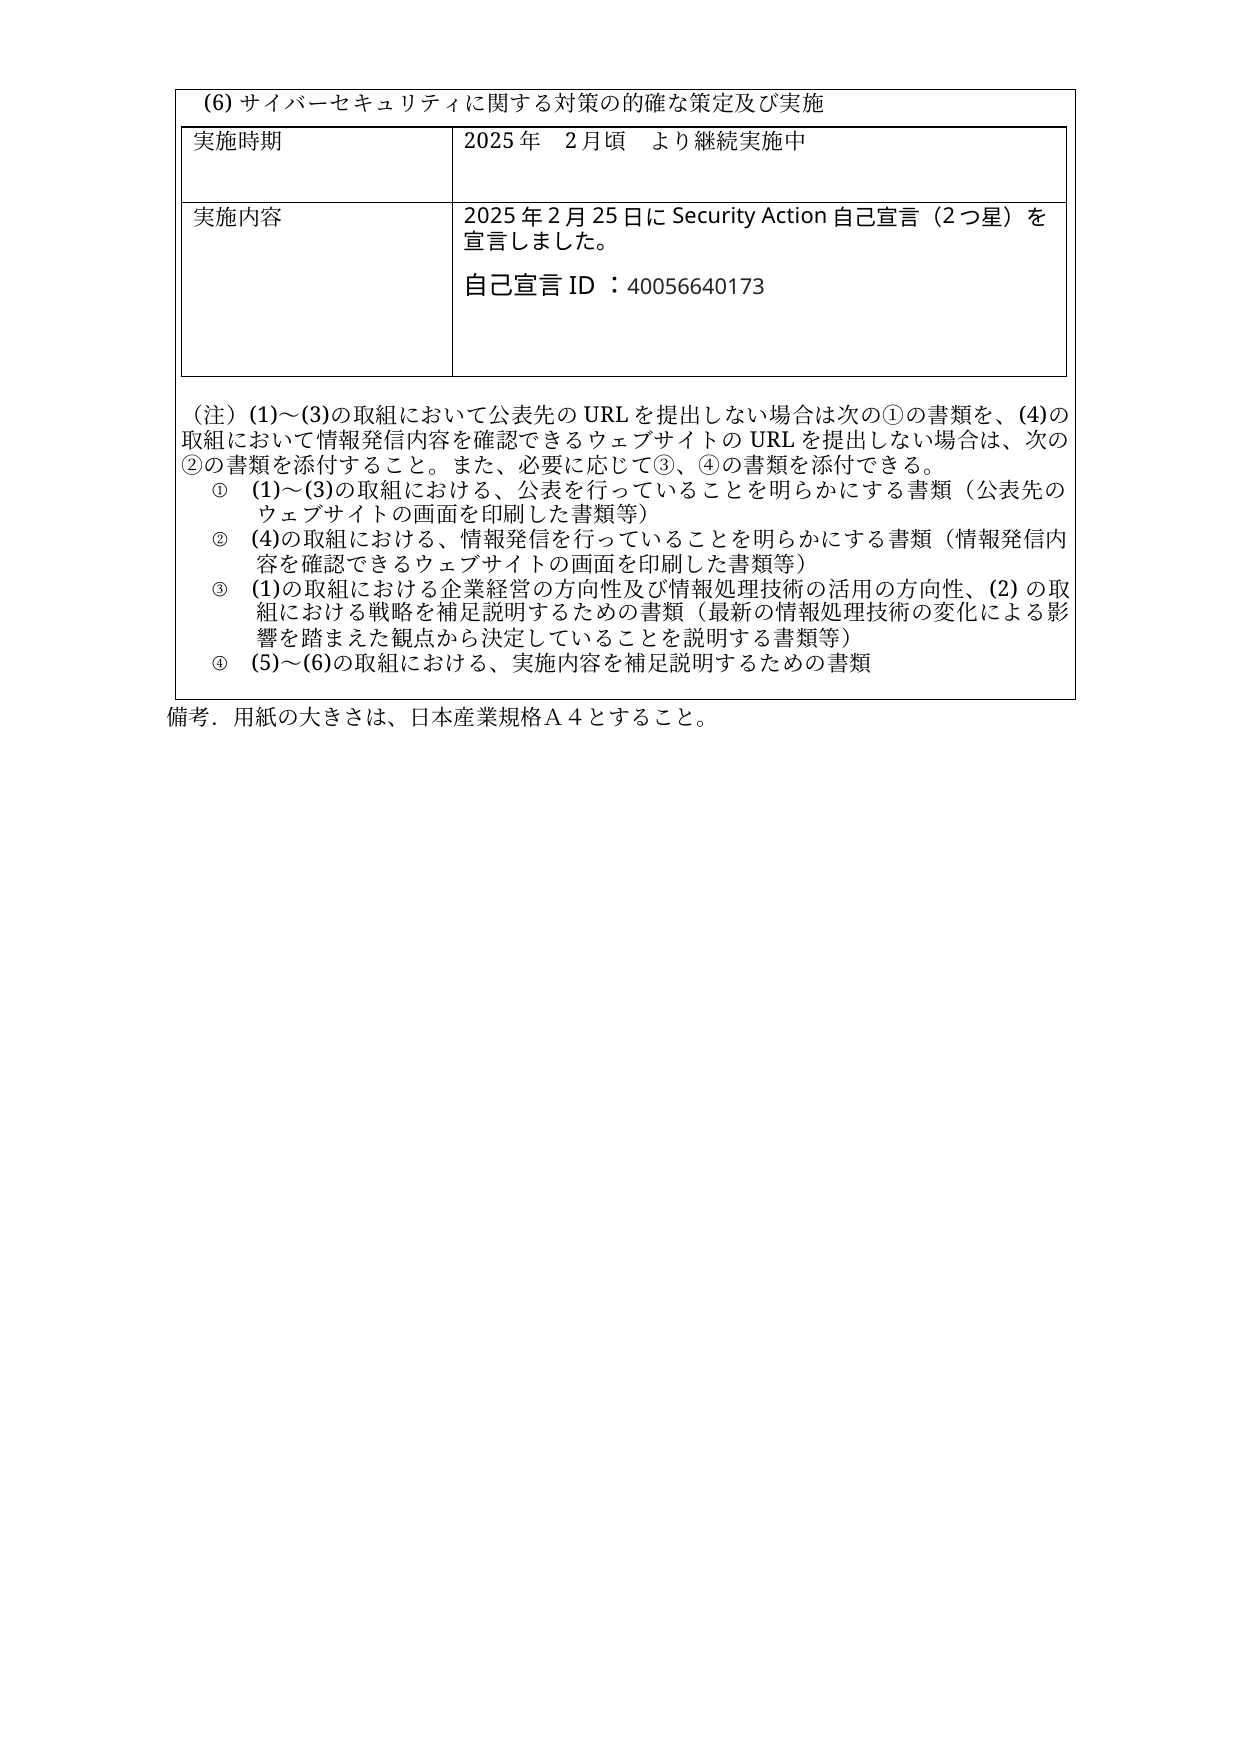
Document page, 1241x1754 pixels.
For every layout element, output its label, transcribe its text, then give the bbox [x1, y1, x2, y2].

text 備考．用紙の大きさは、日本産業規格Ａ４とすること。 [167, 700, 1070, 732]
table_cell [176, 90, 1075, 699]
